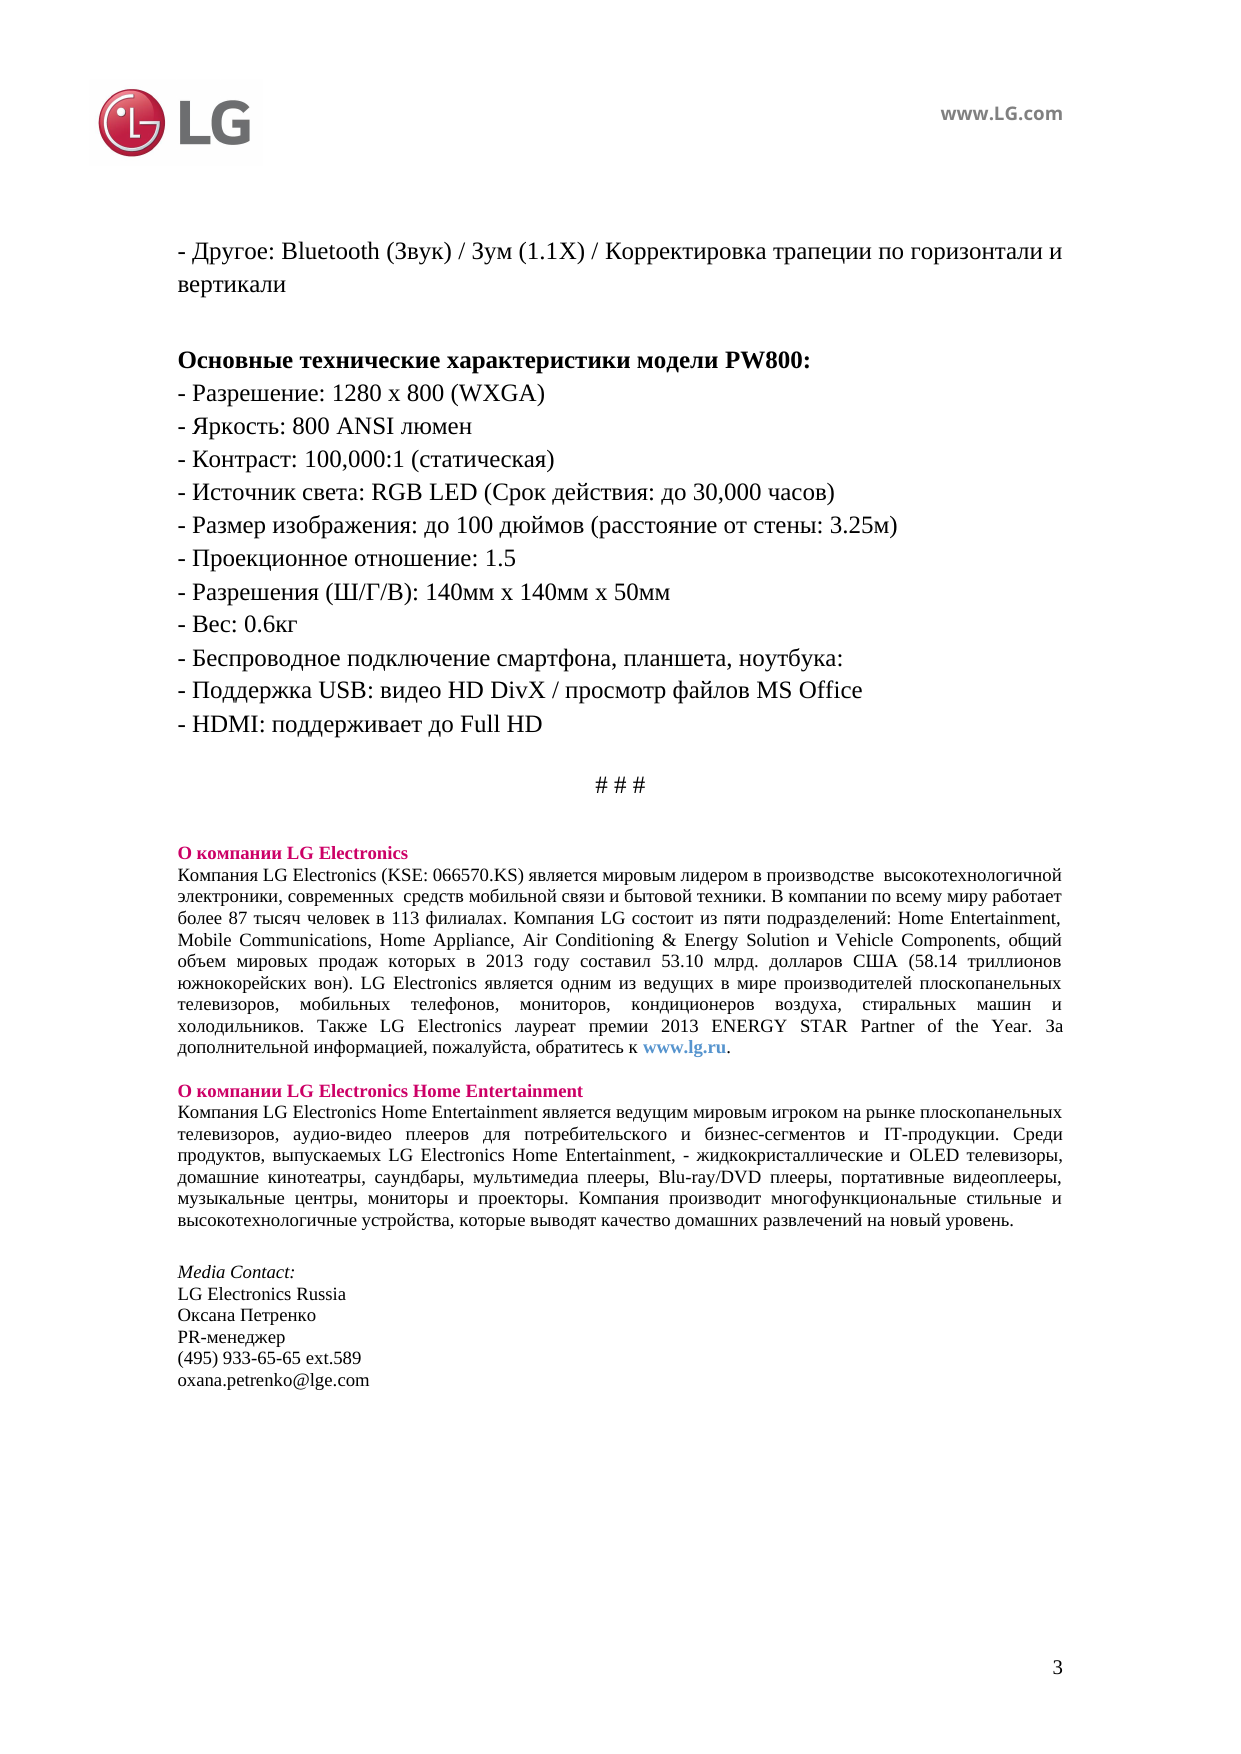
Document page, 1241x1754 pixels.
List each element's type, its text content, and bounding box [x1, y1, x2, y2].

text PR-менеджер [177, 1326, 1063, 1347]
text - Вес: 0.6кг [177, 609, 1063, 638]
text - Разрешения (Ш/Г/В): 140мм x 140мм x 50мм [177, 577, 1063, 605]
text - Поддержка USB: видео HD DivX / просмотр файлов MS Office [177, 676, 1063, 704]
text Компания LG Electronics Home Entertainment является ведущим мировым игроком на рынке плоскопанельных телевизоров, аудио-видео плееров для потребительского и бизнес-сегментов и IT-продукции. Среди продуктов, выпускаемых LG Electronics Home Entertainment, - жидкокристаллические и OLED телевизоры, домашние кинотеатры, саундбары, мультимедиа плееры, Blu-ray/DVD плееры, портативные видеоплееры, музыкальные центры, мониторы и проекторы. Компания производит многофункциональные стильные и высокотехнологичные устройства, которые выводят качество домашних развлечений на новый уровень. [177, 1101, 1063, 1230]
picture [89, 79, 264, 166]
text - Беспроводное подключение смартфона, планшета, ноутбука: [177, 643, 1063, 671]
text LG Electronics Russia [177, 1282, 1063, 1304]
text - Источник света: RGB LED (Срок действия: до 30,000 часов) [177, 477, 1063, 506]
text - Разрешение: 1280 x 800 (WXGA) [177, 378, 1063, 407]
text Компания LG Electronics (KSE: 066570.KS) является мировым лидером в производстве высокотехнологичной электроники, современных средств мобильной связи и бытовой техники. В компании по всему миру работает более 87 тысяч человек в 113 филиалах. Компания LG состоит из пяти подразделений: Home Entertainment, Mobile Communications, Home Appliance, Air Conditioning & Energy Solution и Vehicle Components, общий объем мировых продаж которых в 2013 году составил 53.10 млрд. долларов США (58.14 триллионов южнокорейских вон). LG Electronics является одним из ведущих в мире производителей плоскопанельных телевизоров, мобильных телефонов, мониторов, кондиционеров воздуха, стиральных машин и холодильников. Также LG Electronics лауреат премии 2013 ENERGY STAR Partner of the Year. За дополнительной информацией, пожалуйста, обратитесь к www.lg.ru. [177, 864, 1063, 1058]
text - Другое: Bluetooth (Звук) / Зум (1.1X) / Корректировка трапеции по горизонтали и вертикали [177, 236, 1063, 298]
text (495) 933-65-65 ext.589 [177, 1347, 1063, 1369]
text Оксана Петренко [177, 1304, 1063, 1326]
text О компании LG Electronics Home Entertainment [177, 1079, 1063, 1101]
text О компании LG Electronics [177, 842, 1063, 864]
text - Проекционное отношение: 1.5 [177, 543, 1063, 572]
text oxana.petrenko@lge.com [177, 1369, 1063, 1390]
text - Размер изображения: до 100 дюймов (расстояние от стены: 3.25м) [177, 511, 1063, 539]
text # # # [177, 770, 1063, 799]
text Основные технические характеристики модели PW800: [177, 345, 1063, 374]
text - Яркость: 800 ANSI люмен [177, 411, 1063, 440]
text - Контраст: 100,000:1 (статическая) [177, 444, 1063, 473]
text - HDMI: поддерживает до Full HD [177, 709, 1063, 737]
text Media Contact: [177, 1261, 1063, 1282]
